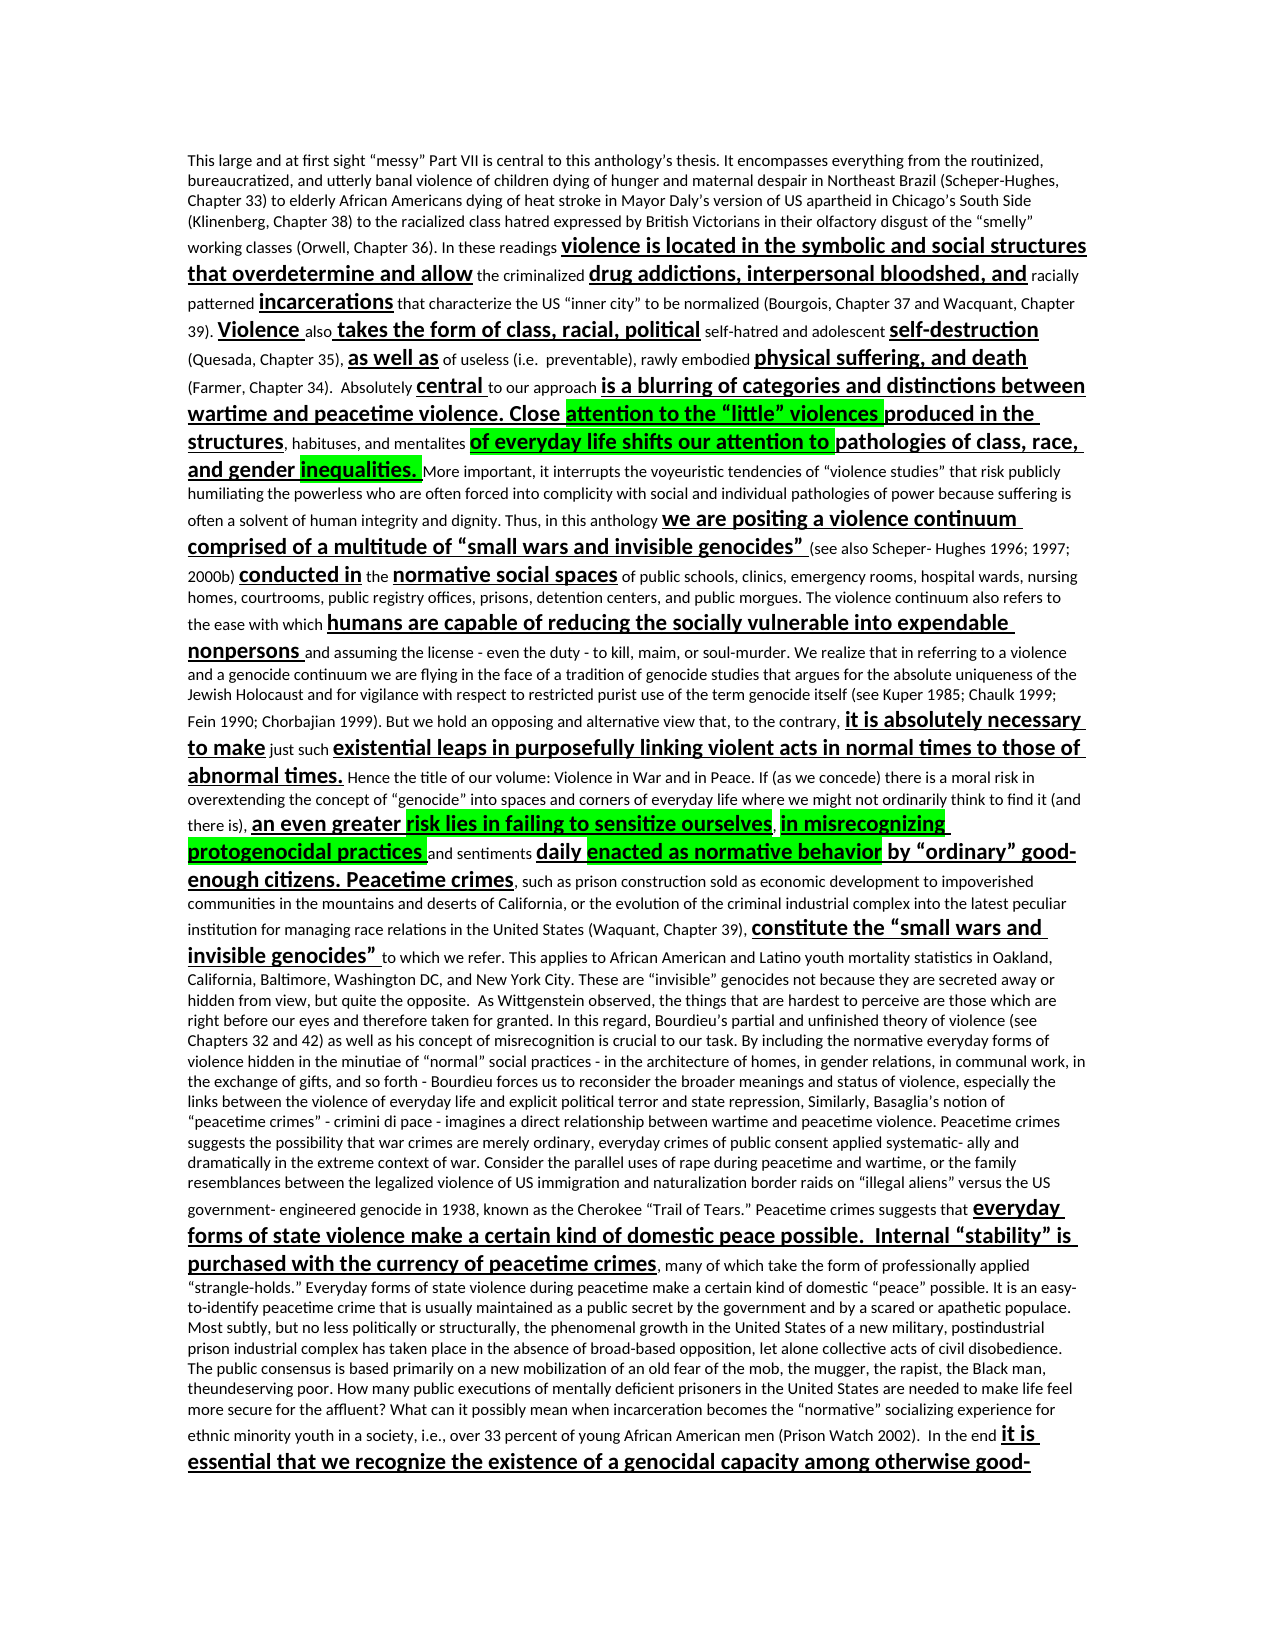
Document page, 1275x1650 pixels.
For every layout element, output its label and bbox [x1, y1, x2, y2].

text [187, 150, 1087, 1475]
